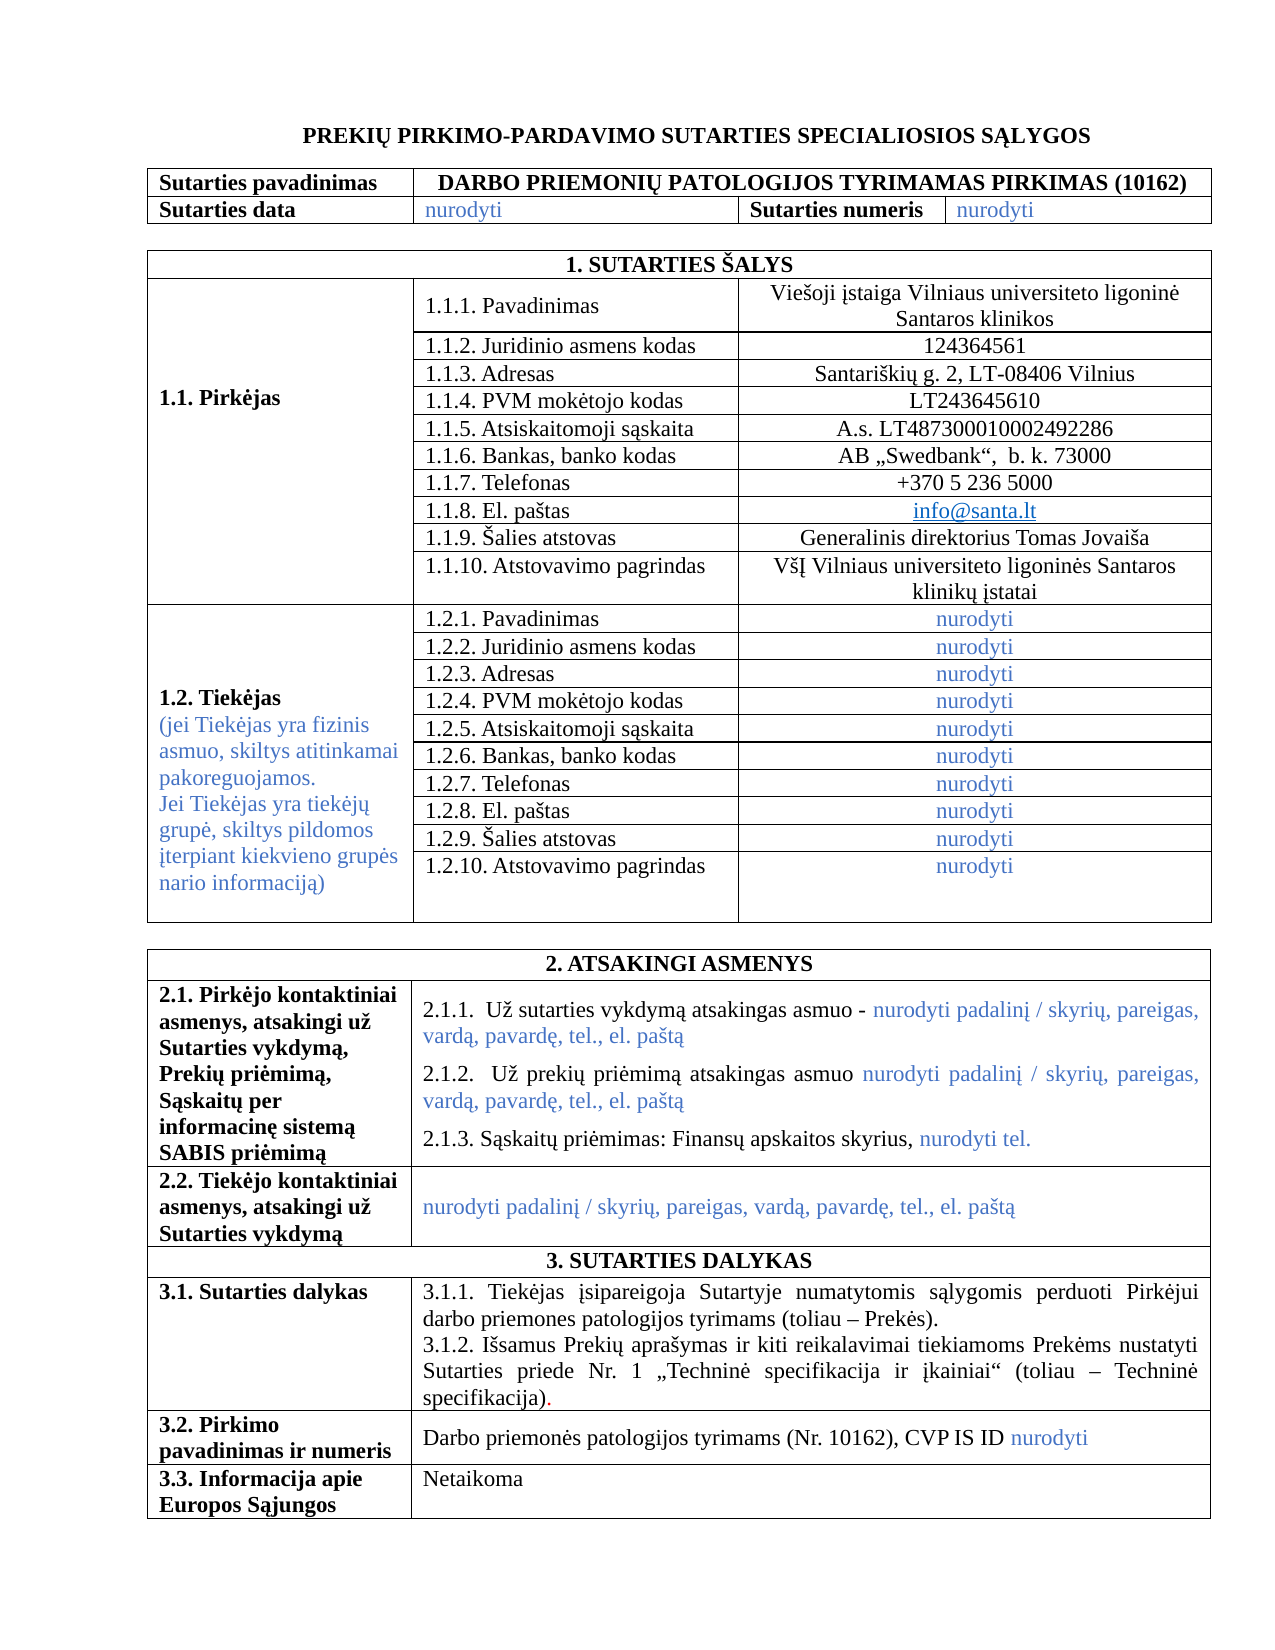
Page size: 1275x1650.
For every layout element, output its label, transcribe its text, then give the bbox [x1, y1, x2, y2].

table_cell 1.2. Tiekėjas (jei Tiekėjas yra fizinis asmuo, skiltys atitinkamai pakoreguojamos. Jei Tiekėjas yra tiekėjų grupė, skiltys pildomos įterpiant kiekvieno grupės nario informaciją) [148, 605, 413, 922]
table_cell Darbo priemonės patologijos tyrimams (Nr. 10162), CVP IS ID nurodyti [412, 1411, 1210, 1464]
table_cell nurodyti [739, 633, 1211, 659]
table_cell 1.1.4. PVM mokėtojo kodas [414, 387, 738, 414]
table_cell VšĮ Vilniaus universiteto ligoninės Santaros klinikų įstatai [739, 552, 1211, 604]
table_cell 2.1. Pirkėjo kontaktiniai asmenys, atsakingi už Sutarties vykdymą, Prekių priėmimą, Sąskaitų per informacinę sistemą SABIS priėmimą [148, 981, 411, 1166]
table_cell Generalinis direktorius Tomas Jovaiša [739, 524, 1211, 551]
table_cell 3.1. Sutarties dalykas [148, 1278, 411, 1410]
table_cell +370 5 236 5000 [739, 470, 1211, 496]
table_cell nurodyti [739, 852, 1211, 922]
table_cell 1.2.5. Atsiskaitomoji sąskaita [414, 715, 738, 741]
table_cell 1.1.9. Šalies atstovas [414, 524, 738, 551]
table_cell 1.1. Pirkėjas [148, 279, 413, 604]
table_cell Viešoji įstaiga Vilniaus universiteto ligoninė Santaros klinikos [739, 279, 1211, 331]
table_cell nurodyti [739, 743, 1211, 769]
table_cell 1.2.8. El. paštas [414, 797, 738, 823]
table_cell 3.1.1. Tiekėjas įsipareigoja Sutartyje numatytomis sąlygomis perduoti Pirkėjui darbo priemones patologijos tyrimams (toliau – Prekės). 3.1.2. Išsamus Prekių aprašymas ir kiti reikalavimai tiekiamoms Prekėms nustatyti Sutarties priede Nr. 1 „Techninė specifikacija ir įkainiai“ (toliau – Techninė specifikacija). [412, 1278, 1210, 1410]
table_cell 1.1.10. Atstovavimo pagrindas [414, 552, 738, 604]
table_cell nurodyti [739, 715, 1211, 741]
table_header 2. ATSAKINGI ASMENYS [148, 950, 1210, 980]
table_cell 1.1.6. Bankas, banko kodas [414, 442, 738, 468]
table_cell 1.2.9. Šalies atstovas [414, 825, 738, 851]
table_cell nurodyti [739, 770, 1211, 796]
table_cell nurodyti [739, 825, 1211, 851]
table_cell nurodyti [946, 197, 1211, 223]
table_cell nurodyti [414, 197, 738, 223]
table_header Sutarties pavadinimas [148, 169, 413, 196]
table_header DARBO PRIEMONIŲ PATOLOGIJOS TYRIMAMAS PIRKIMAS (10162) [414, 169, 1211, 196]
table_cell info@santa.lt [739, 497, 1211, 523]
table_cell AB „Swedbank“, b. k. 73000 [739, 442, 1211, 468]
table_cell 1.2.6. Bankas, banko kodas [414, 743, 738, 769]
table_cell 1.2.4. PVM mokėtojo kodas [414, 688, 738, 714]
table_cell 2.1.1. Už sutarties vykdymą atsakingas asmuo - nurodyti padalinį / skyrių, pareigas, vardą, pavardę, tel., el. paštą 2.1.2. Už prekių priėmimą atsakingas asmuo nurodyti padalinį / skyrių, pareigas, vardą, pavardę, tel., el. paštą 2.1.3. Sąskaitų priėmimas: Finansų apskaitos skyrius, nurodyti tel. [412, 981, 1210, 1166]
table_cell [148, 1465, 411, 1517]
table_cell nurodyti [739, 688, 1211, 714]
table_cell 1.1.7. Telefonas [414, 470, 738, 496]
table_header 1. SUTARTIES ŠALYS [148, 251, 1211, 278]
table_cell 1.1.2. Juridinio asmens kodas [414, 333, 738, 359]
table_cell 1.1.8. El. paštas [414, 497, 738, 523]
table_cell nurodyti [739, 660, 1211, 687]
table_cell 3.2. Pirkimo pavadinimas ir numeris [148, 1411, 411, 1464]
table_cell nurodyti [739, 605, 1211, 632]
table_cell 2.2. Tiekėjo kontaktiniai asmenys, atsakingi už Sutarties vykdymą [148, 1167, 411, 1246]
table_cell Netaikoma [412, 1465, 1210, 1517]
table_cell 1.2.7. Telefonas [414, 770, 738, 796]
table_cell 3. SUTARTIES DALYKAS [148, 1247, 1210, 1277]
text Prekių pirkimo-pardavimo sutarties Specialiosios sąlygos [177, 123, 1216, 149]
table_cell 1.1.5. Atsiskaitomoji sąskaita [414, 415, 738, 441]
table_cell Sutarties numeris [739, 197, 945, 223]
table_cell LT243645610 [739, 387, 1211, 414]
table_cell nurodyti padalinį / skyrių, pareigas, vardą, pavardę, tel., el. paštą [412, 1167, 1210, 1246]
table_cell 1.2.2. Juridinio asmens kodas [414, 633, 738, 659]
table_cell 1.2.1. Pavadinimas [414, 605, 738, 632]
table_cell 1.1.1. Pavadinimas [414, 279, 738, 331]
table_cell 124364561 [739, 333, 1211, 359]
table_cell A.s. LT487300010002492286 [739, 415, 1211, 441]
table_cell 1.1.3. Adresas [414, 360, 738, 386]
table_cell 1.2.10. Atstovavimo pagrindas [414, 852, 738, 922]
table_cell 1.2.3. Adresas [414, 660, 738, 687]
table_cell nurodyti [739, 797, 1211, 823]
table_cell Sutarties data [148, 197, 413, 223]
table_cell Santariškių g. 2, LT-08406 Vilnius [739, 360, 1211, 386]
